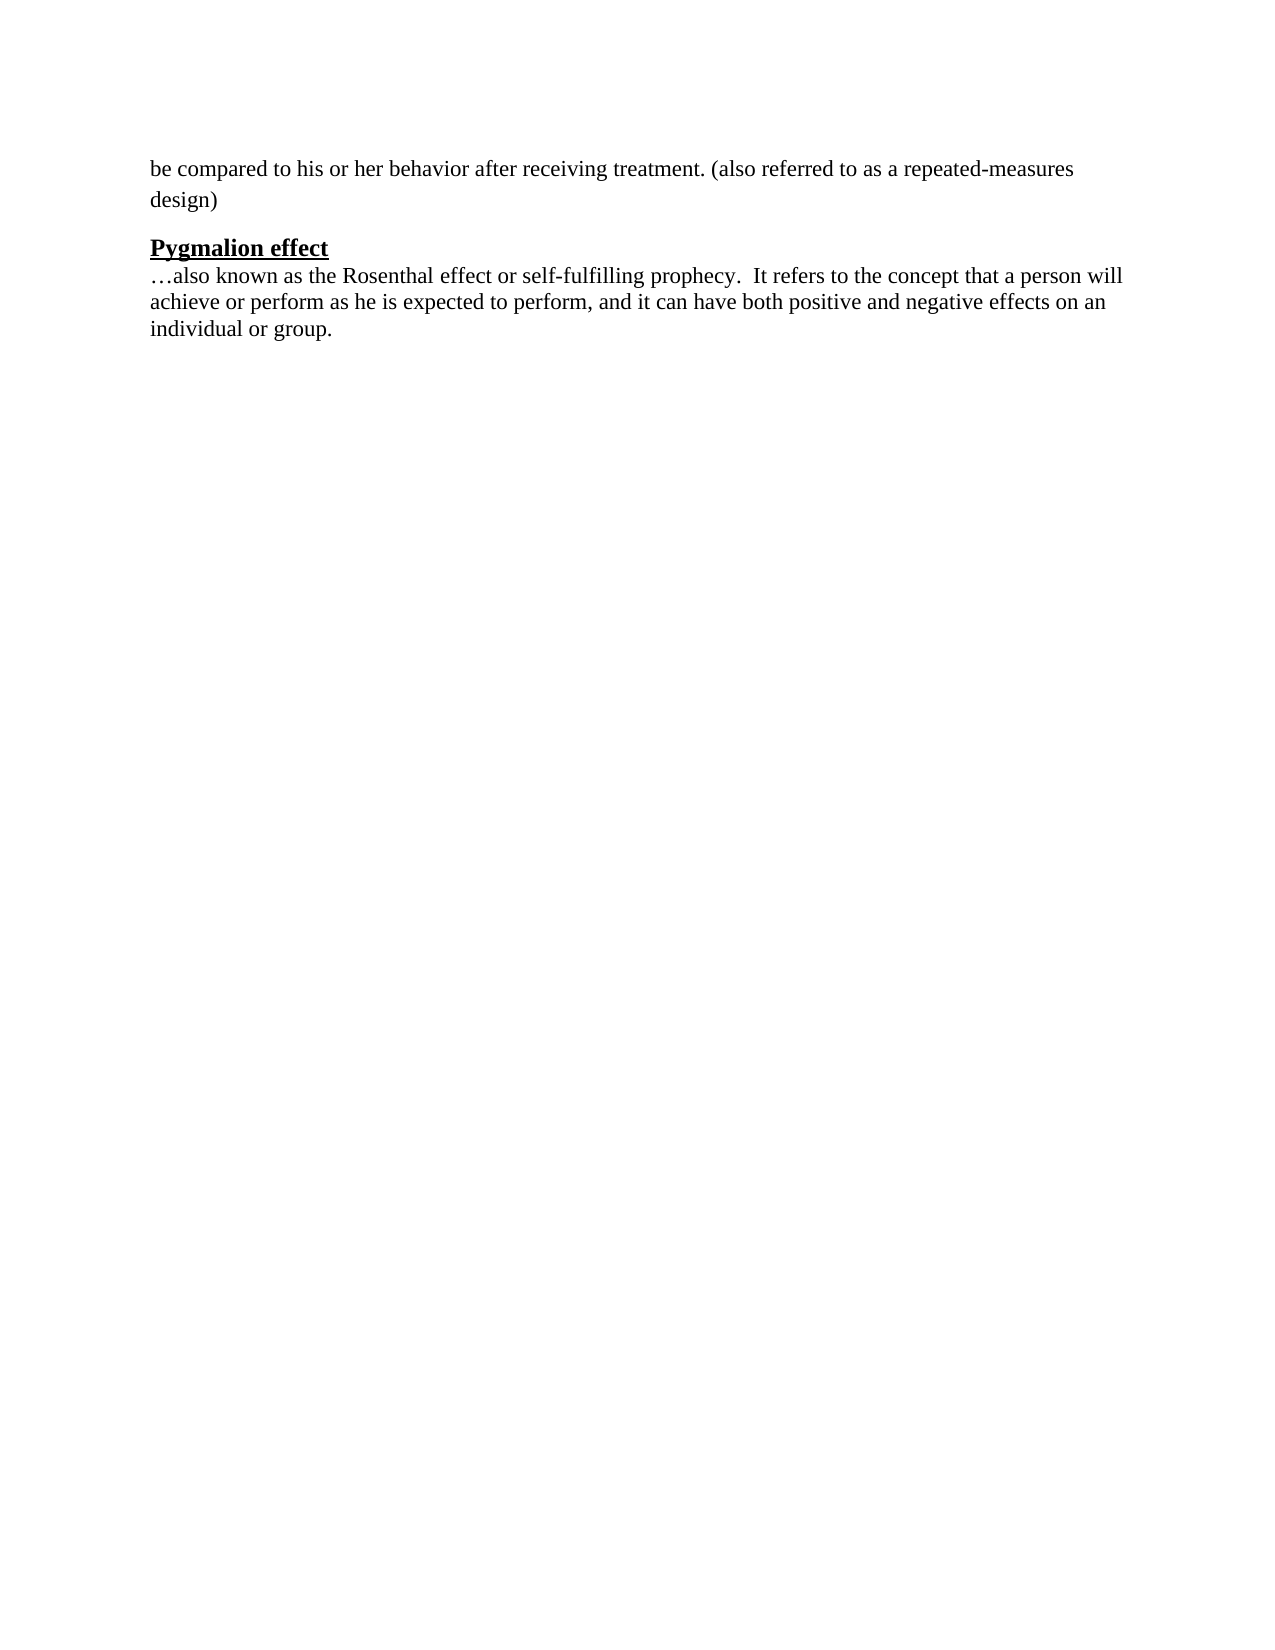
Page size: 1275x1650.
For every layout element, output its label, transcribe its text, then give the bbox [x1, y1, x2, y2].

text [150, 150, 1125, 212]
text …also known as the Rosenthal effect or self-fulfilling prophecy. It refers to the concept that a person will achieve or perform as he is expected to perform, and it can have both positive and negative effects on an individual or group. [150, 262, 1125, 341]
text Pygmalion effect [150, 233, 1125, 262]
